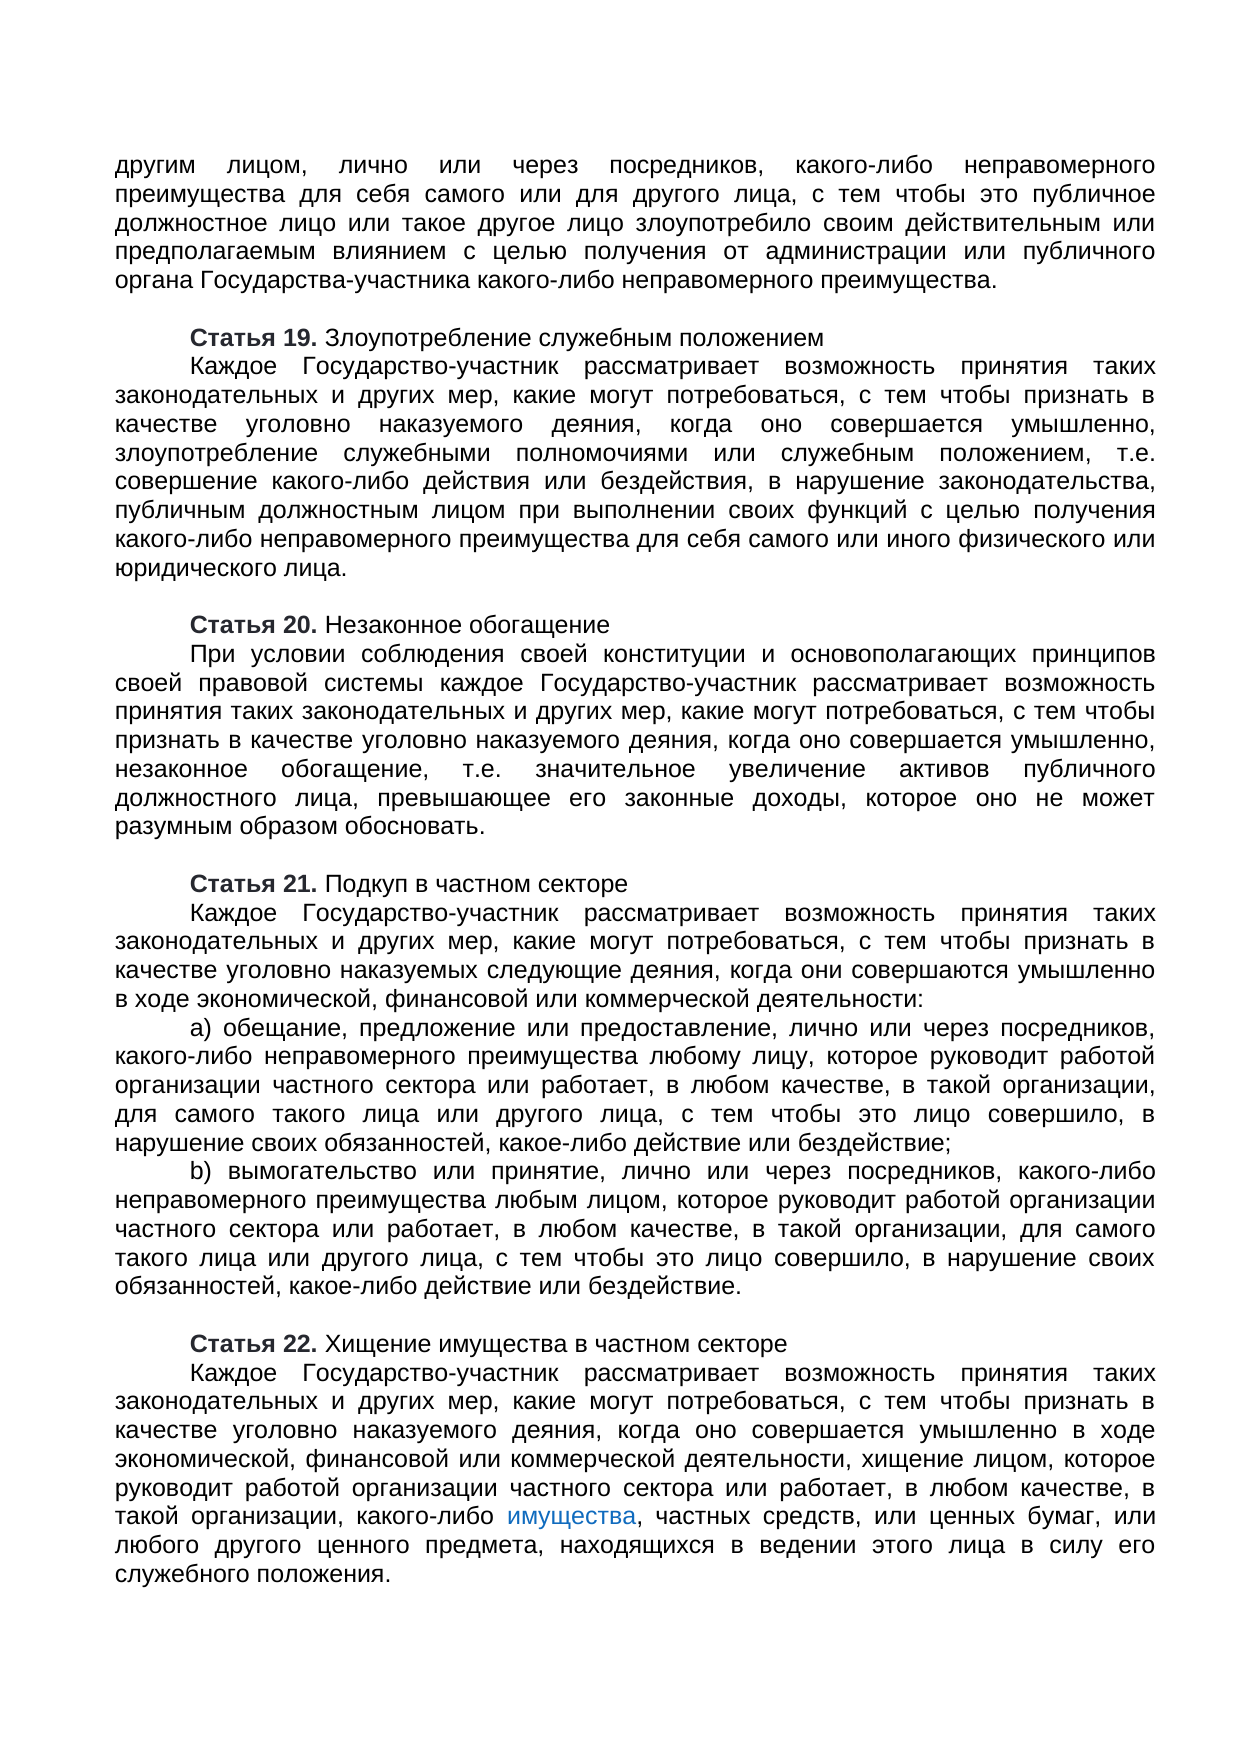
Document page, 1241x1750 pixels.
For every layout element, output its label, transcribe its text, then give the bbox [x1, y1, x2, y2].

text Каждое Государство-участник рассматривает возможность принятия таких законодательных и других мер, какие могут потребоваться, с тем чтобы признать в качестве уголовно наказуемых следующие деяния, когда они совершаются умышленно в ходе экономической, финансовой или коммерческой деятельности: [114, 897, 1157, 1012]
text Каждое Государство-участник рассматривает возможность принятия таких законодательных и других мер, какие могут потребоваться, с тем чтобы признать в качестве уголовно наказуемого деяния, когда оно совершается умышленно, злоупотребление служебными полномочиями или служебным положением, т.е. совершение какого-либо действия или бездействия, в нарушение законодательства, публичным должностным лицом при выполнении своих функций с целью получения какого-либо неправомерного преимущества для себя самого или иного физического или юридического лица. [114, 351, 1157, 581]
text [114, 150, 1157, 294]
text Статья 21. Подкуп в частном секторе [189, 869, 1157, 897]
text b) вымогательство или принятие, лично или через посредников, какого-либо неправомерного преимущества любым лицом, которое руководит работой организации частного сектора или работает, в любом качестве, в такой организации, для самого такого лица или другого лица, с тем чтобы это лицо совершило, в нарушение своих обязанностей, какое-либо действие или бездействие. [114, 1156, 1157, 1300]
text При условии соблюдения своей конституции и основополагающих принципов своей правовой системы каждое Государство-участник рассматривает возможность принятия таких законодательных и других мер, какие могут потребоваться, с тем чтобы признать в качестве уголовно наказуемого деяния, когда оно совершается умышленно, незаконное обогащение, т.е. значительное увеличение активов публичного должностного лица, превышающее его законные доходы, которое оно не может разумным образом обосновать. [114, 639, 1157, 840]
text Каждое Государство-участник рассматривает возможность принятия таких законодательных и других мер, какие могут потребоваться, с тем чтобы признать в качестве уголовно наказуемого деяния, когда оно совершается умышленно в ходе экономической, финансовой или коммерческой деятельности, хищение лицом, которое руководит работой организации частного сектора или работает, в любом качестве, в такой организации, какого-либо имущества, частных средств, или ценных бумаг, или любого другого ценного предмета, находящихся в ведении этого лица в силу его служебного положения. [114, 1357, 1157, 1587]
text Статья 19. Злоупотребление служебным положением [189, 322, 1157, 351]
text а) обещание, предложение или предоставление, лично или через посредников, какого-либо неправомерного преимущества любому лицу, которое руководит работой организации частного сектора или работает, в любом качестве, в такой организации, для самого такого лица или другого лица, с тем чтобы это лицо совершило, в нарушение своих обязанностей, какое-либо действие или бездействие; [114, 1012, 1157, 1156]
text Статья 22. Хищение имущества в частном секторе [189, 1329, 1157, 1357]
text Статья 20. Незаконное обогащение [189, 610, 1157, 639]
